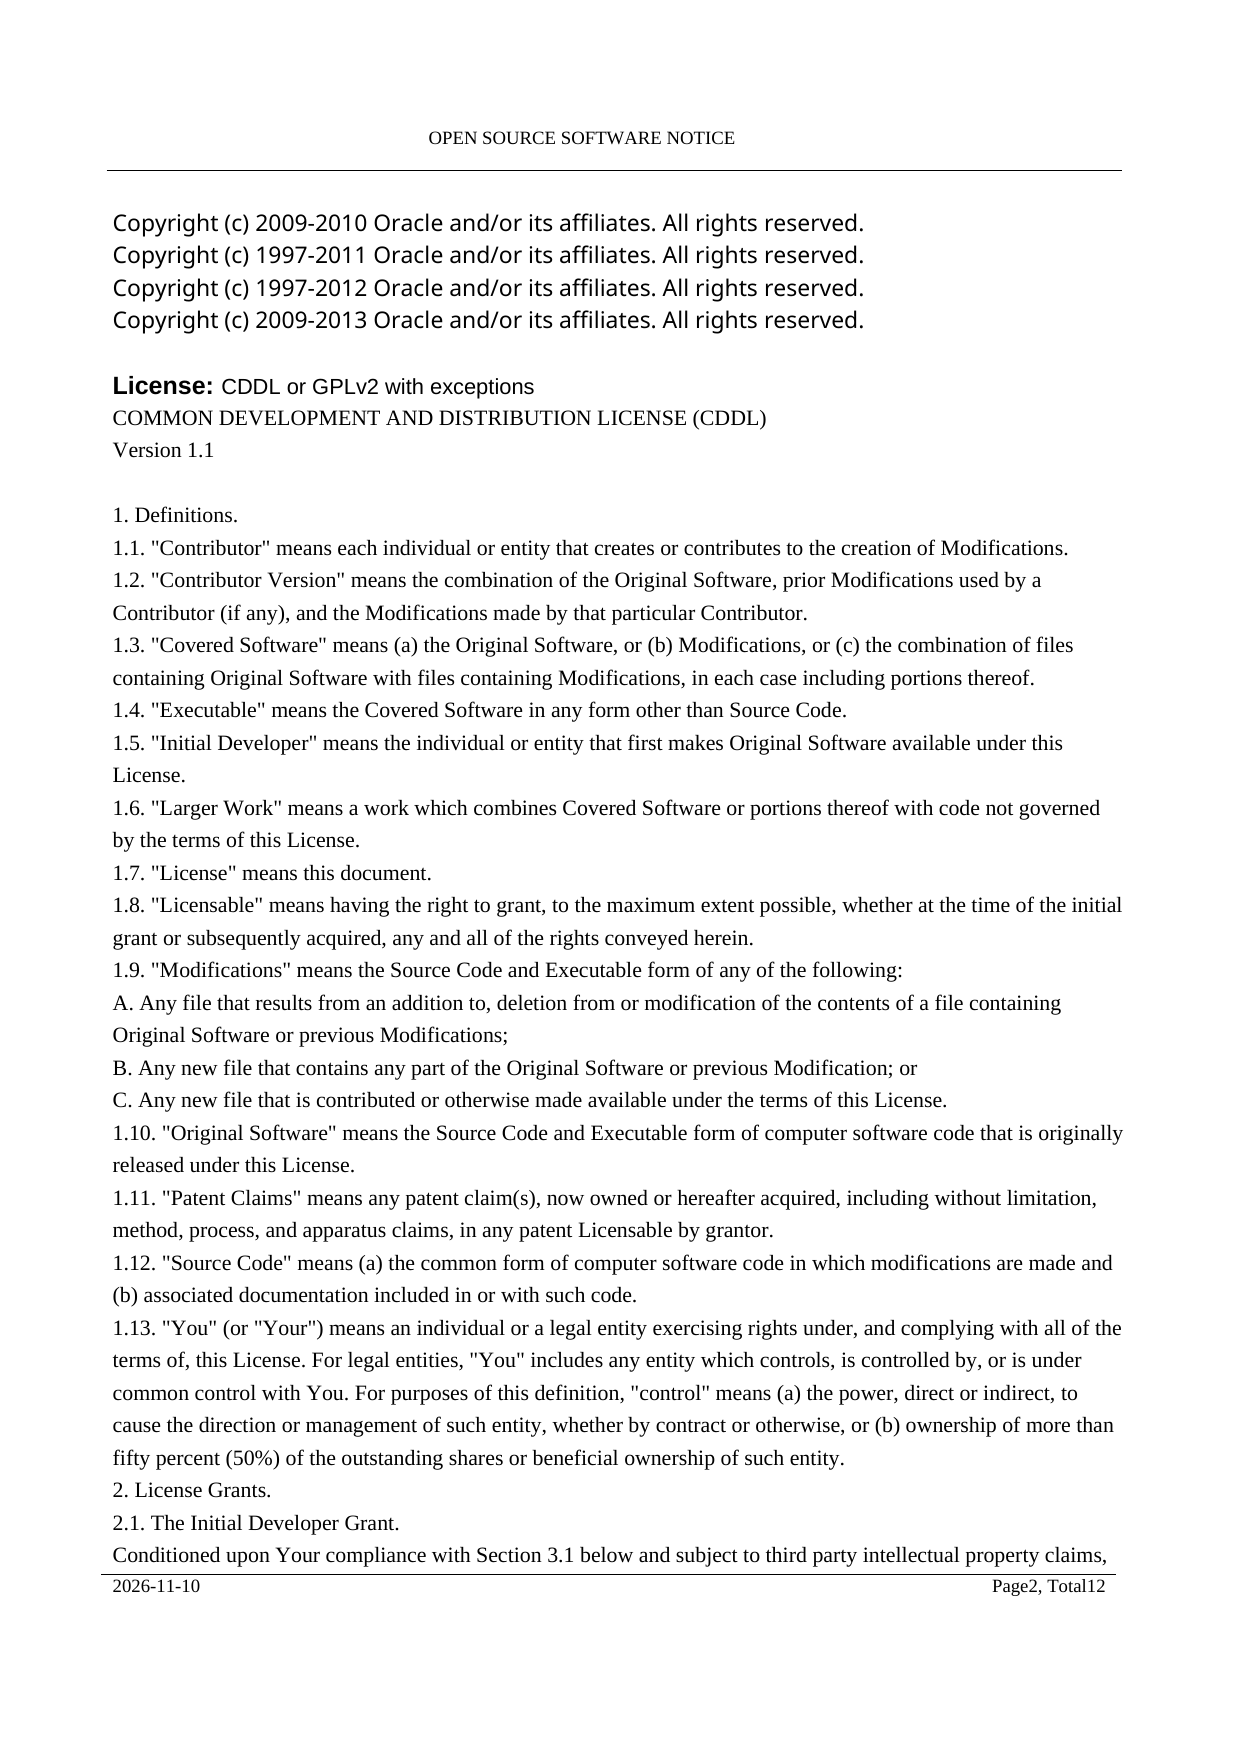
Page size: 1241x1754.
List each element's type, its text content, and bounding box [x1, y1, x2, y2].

text A. Any file that results from an addition to, deletion from or modification of the contents of a file containing Original Software or previous Modifications; [112, 986, 1128, 1051]
text License: CDDL or GPLv2 with exceptions [112, 369, 1128, 401]
text 1.9. "Modifications" means the Source Code and Executable form of any of the following: [112, 954, 1128, 986]
text 1.7. "License" means this document. [112, 856, 1128, 889]
text 1.1. "Contributor" means each individual or entity that creates or contributes to the creation of Modifications. [112, 531, 1128, 564]
text 1.8. "Licensable" means having the right to grant, to the maximum extent possible, whether at the time of the initial grant or subsequently acquired, any and all of the rights conveyed herein. [112, 889, 1128, 954]
text 1.11. "Patent Claims" means any patent claim(s), now owned or hereafter acquired, including without limitation, method, process, and apparatus claims, in any patent Licensable by grantor. [112, 1181, 1128, 1246]
text 1. Definitions. [112, 499, 1128, 531]
text 1.5. "Initial Developer" means the individual or entity that first makes Original Software available under this License. [112, 726, 1128, 791]
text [112, 1539, 1128, 1571]
text C. Any new file that is contributed or otherwise made available under the terms of this License. [112, 1084, 1128, 1116]
text 2.1. The Initial Developer Grant. [112, 1506, 1128, 1539]
text 1.2. "Contributor Version" means the combination of the Original Software, prior Modifications used by a Contributor (if any), and the Modifications made by that particular Contributor. [112, 564, 1128, 629]
text 1.4. "Executable" means the Covered Software in any form other than Source Code. [112, 694, 1128, 726]
text COMMON DEVELOPMENT AND DISTRIBUTION LICENSE (CDDL) [112, 401, 1128, 434]
text 1.12. "Source Code" means (a) the common form of computer software code in which modifications are made and (b) associated documentation included in or with such code. [112, 1246, 1128, 1311]
text Version 1.1 [112, 434, 1128, 466]
text 1.13. "You" (or "Your") means an individual or a legal entity exercising rights under, and complying with all of the terms of, this License. For legal entities, "You" includes any entity which controls, is controlled by, or is under common control with You. For purposes of this definition, "control" means (a) the power, direct or indirect, to cause the direction or management of such entity, whether by contract or otherwise, or (b) ownership of more than fifty percent (50%) of the outstanding shares or beneficial ownership of such entity. [112, 1311, 1128, 1474]
text B. Any new file that contains any part of the Original Software or previous Modification; or [112, 1051, 1128, 1084]
text 1.3. "Covered Software" means (a) the Original Software, or (b) Modifications, or (c) the combination of files containing Original Software with files containing Modifications, in each case including portions thereof. [112, 629, 1128, 694]
text 1.6. "Larger Work" means a work which combines Covered Software or portions thereof with code not governed by the terms of this License. [112, 791, 1128, 856]
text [112, 206, 1128, 369]
text 1.10. "Original Software" means the Source Code and Executable form of computer software code that is originally released under this License. [112, 1116, 1128, 1181]
text 2. License Grants. [112, 1474, 1128, 1506]
